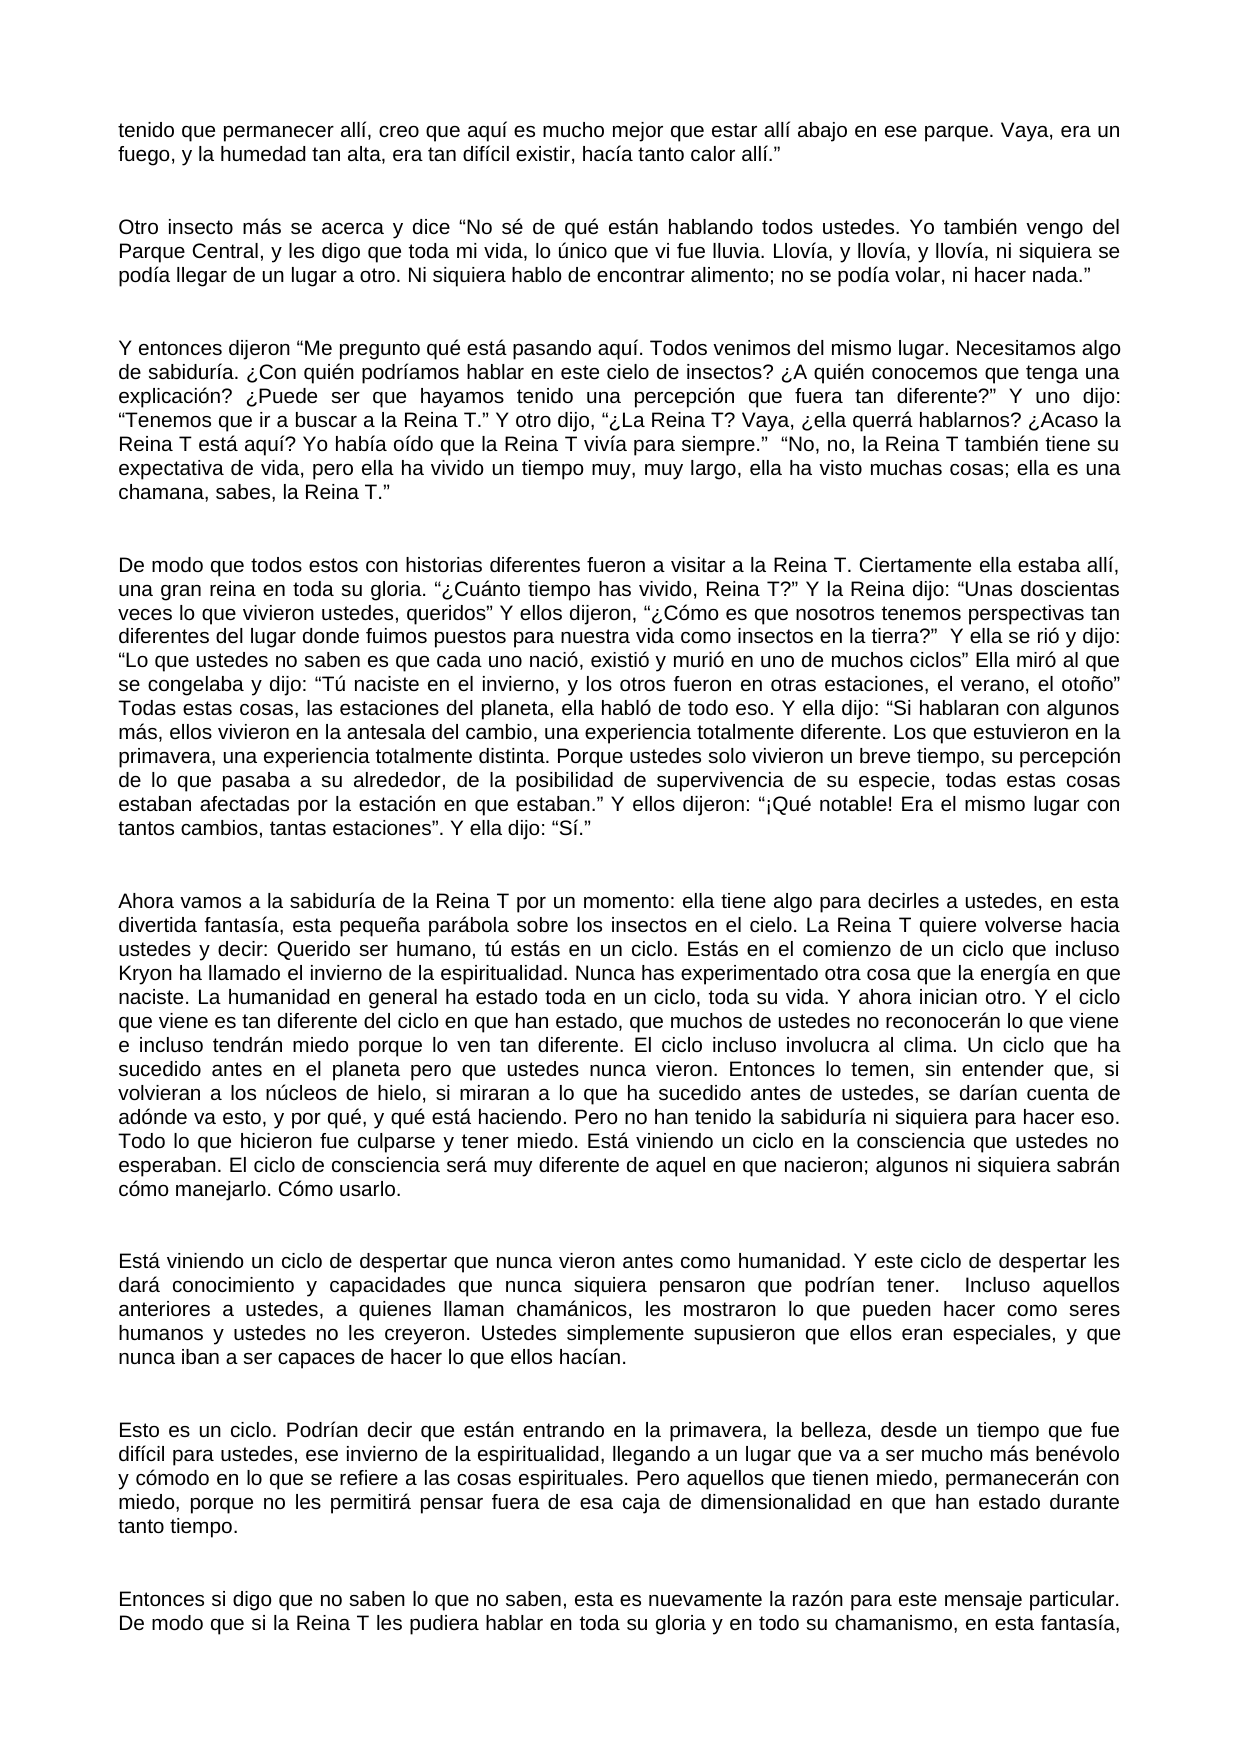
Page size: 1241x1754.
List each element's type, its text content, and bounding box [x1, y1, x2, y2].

text Otro insecto más se acerca y dice “No sé de qué están hablando todos ustedes. Yo también vengo del Parque Central, y les digo que toda mi vida, lo único que vi fue lluvia. Llovía, y llovía, y llovía, ni siquiera se podía llegar de un lugar a otro. Ni siquiera hablo de encontrar alimento; no se podía volar, ni hacer nada.” [118, 215, 1122, 287]
text Esto es un ciclo. Podrían decir que están entrando en la primavera, la belleza, desde un tiempo que fue difícil para ustedes, ese invierno de la espiritualidad, llegando a un lugar que va a ser mucho más benévolo y cómodo en lo que se refiere a las cosas espirituales. Pero aquellos que tienen miedo, permanecerán con miedo, porque no les permitirá pensar fuera de esa caja de dimensionalidad en que han estado durante tanto tiempo. [118, 1418, 1122, 1538]
text De modo que todos estos con historias diferentes fueron a visitar a la Reina T. Ciertamente ella estaba allí, una gran reina en toda su gloria. “¿Cuánto tiempo has vivido, Reina T?” Y la Reina dijo: “Unas doscientas veces lo que vivieron ustedes, queridos” Y ellos dijeron, “¿Cómo es que nosotros tenemos perspectivas tan diferentes del lugar donde fuimos puestos para nuestra vida como insectos en la tierra?” Y ella se rió y dijo: “Lo que ustedes no saben es que cada uno nació, existió y murió en uno de muchos ciclos” Ella miró al que se congelaba y dijo: “Tú naciste en el invierno, y los otros fueron en otras estaciones, el verano, el otoño” Todas estas cosas, las estaciones del planeta, ella habló de todo eso. Y ella dijo: “Si hablaran con algunos más, ellos vivieron en la antesala del cambio, una experiencia totalmente diferente. Los que estuvieron en la primavera, una experiencia totalmente distinta. Porque ustedes solo vivieron un breve tiempo, su percepción de lo que pasaba a su alrededor, de la posibilidad de supervivencia de su especie, todas estas cosas estaban afectadas por la estación en que estaban.” Y ellos dijeron: “¡Qué notable! Era el mismo lugar con tantos cambios, tantas estaciones”. Y ella dijo: “Sí.” [118, 552, 1122, 840]
text Y entonces dijeron “Me pregunto qué está pasando aquí. Todos venimos del mismo lugar. Necesitamos algo de sabiduría. ¿Con quién podríamos hablar en este cielo de insectos? ¿A quién conocemos que tenga una explicación? ¿Puede ser que hayamos tenido una percepción que fuera tan diferente?” Y uno dijo: “Tenemos que ir a buscar a la Reina T.” Y otro dijo, “¿La Reina T? Vaya, ¿ella querrá hablarnos? ¿Acaso la Reina T está aquí? Yo había oído que la Reina T vivía para siempre.” “No, no, la Reina T también tiene su expectativa de vida, pero ella ha vivido un tiempo muy, muy largo, ella ha visto muchas cosas; ella es una chamana, sabes, la Reina T.” [118, 336, 1122, 503]
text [118, 118, 1122, 166]
text Está viniendo un ciclo de despertar que nunca vieron antes como humanidad. Y este ciclo de despertar les dará conocimiento y capacidades que nunca siquiera pensaron que podrían tener. Incluso aquellos anteriores a ustedes, a quienes llaman chamánicos, les mostraron lo que pueden hacer como seres humanos y ustedes no les creyeron. Ustedes simplemente supusieron que ellos eran especiales, y que nunca iban a ser capaces de hacer lo que ellos hacían. [118, 1249, 1122, 1369]
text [118, 1587, 1122, 1635]
text Ahora vamos a la sabiduría de la Reina T por un momento: ella tiene algo para decirles a ustedes, en esta divertida fantasía, esta pequeña parábola sobre los insectos en el cielo. La Reina T quiere volverse hacia ustedes y decir: Querido ser humano, tú estás en un ciclo. Estás en el comienzo de un ciclo que incluso Kryon ha llamado el invierno de la espiritualidad. Nunca has experimentado otra cosa que la energía en que naciste. La humanidad en general ha estado toda en un ciclo, toda su vida. Y ahora inician otro. Y el ciclo que viene es tan diferente del ciclo en que han estado, que muchos de ustedes no reconocerán lo que viene e incluso tendrán miedo porque lo ven tan diferente. El ciclo incluso involucra al clima. Un ciclo que ha sucedido antes en el planeta pero que ustedes nunca vieron. Entonces lo temen, sin entender que, si volvieran a los núcleos de hielo, si miraran a lo que ha sucedido antes de ustedes, se darían cuenta de adónde va esto, y por qué, y qué está haciendo. Pero no han tenido la sabiduría ni siquiera para hacer eso. Todo lo que hicieron fue culparse y tener miedo. Está viniendo un ciclo en la consciencia que ustedes no esperaban. El ciclo de consciencia será muy diferente de aquel en que nacieron; algunos ni siquiera sabrán cómo manejarlo. Cómo usarlo. [118, 889, 1122, 1200]
